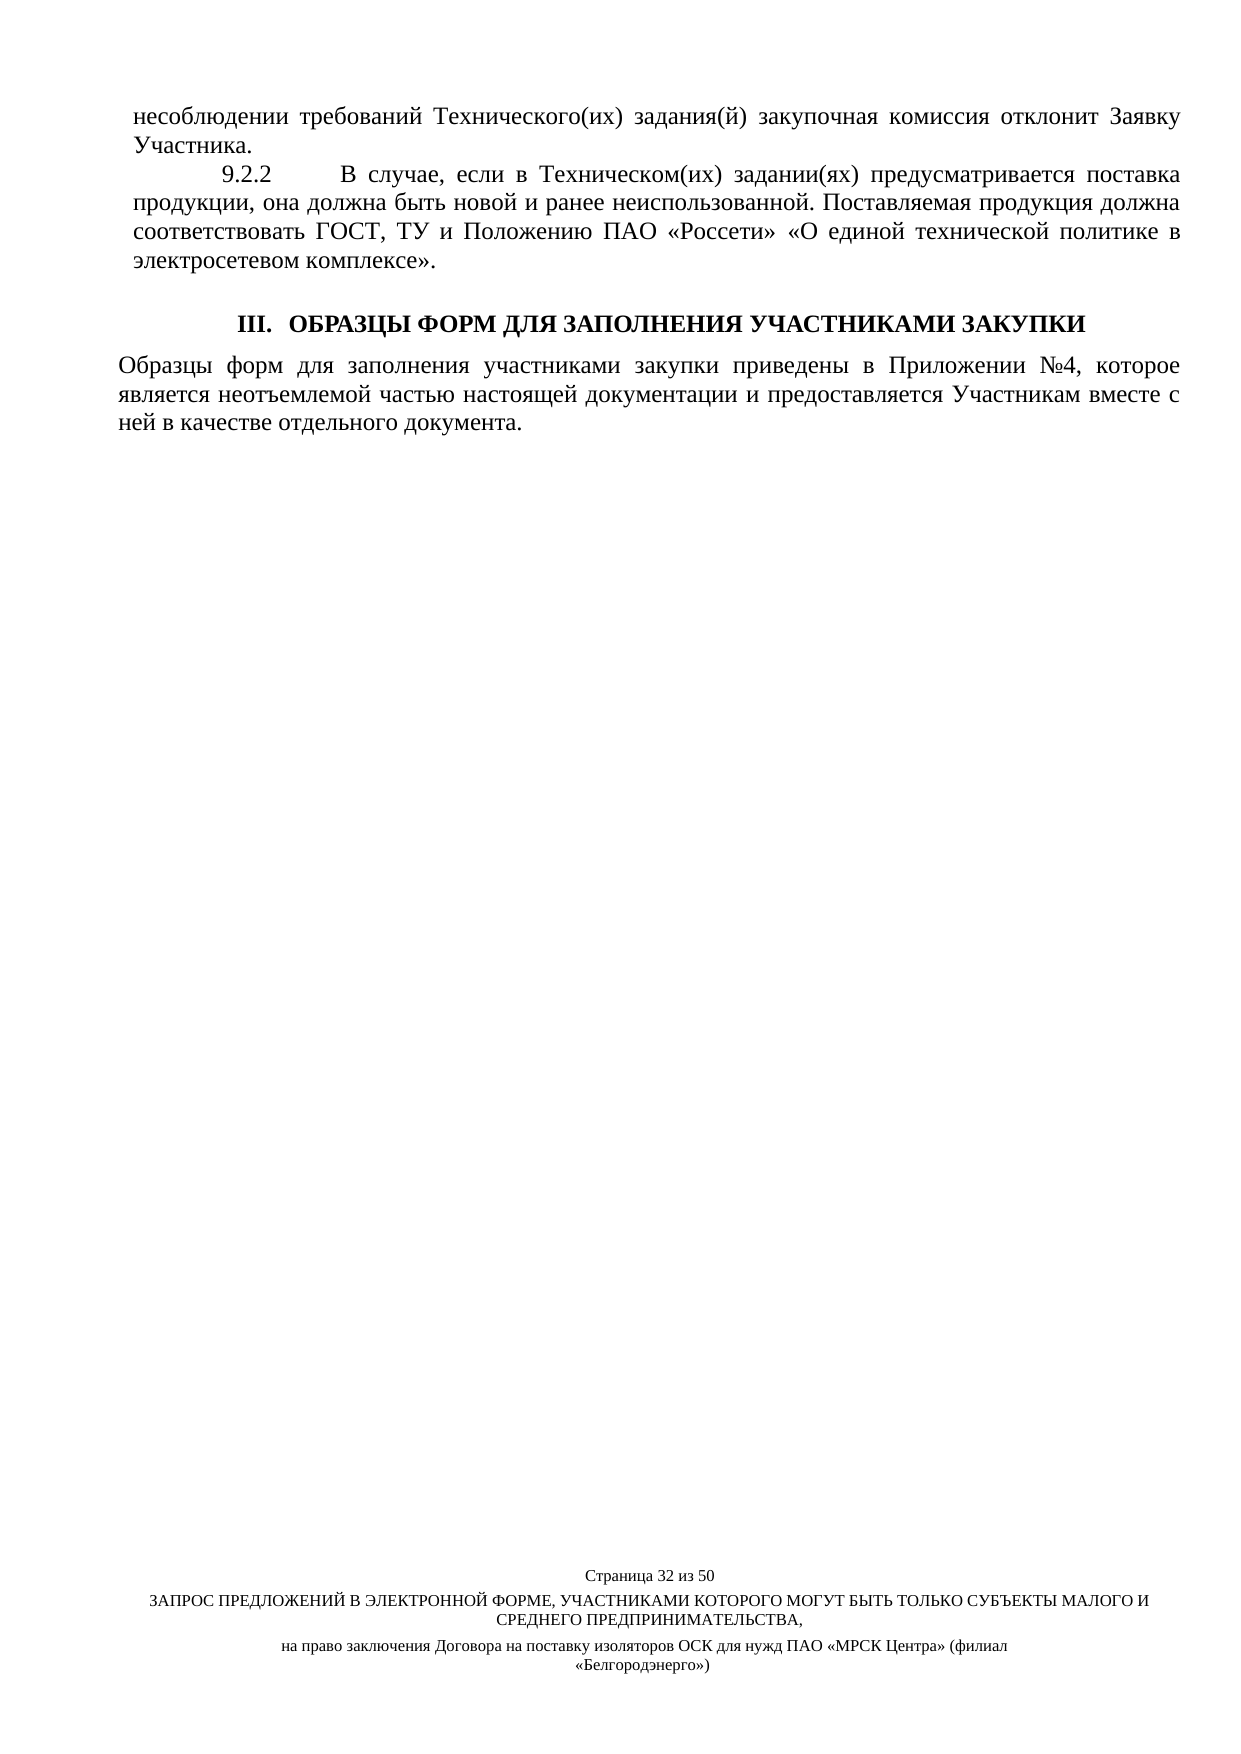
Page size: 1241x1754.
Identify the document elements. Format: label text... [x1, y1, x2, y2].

subtitle ОБРАЗЦЫ ФОРМ ДЛЯ ЗАПОЛНЕНИЯ УЧАСТНИКАМИ ЗАКУПКИ [118, 309, 1181, 337]
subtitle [133, 101, 1181, 159]
subtitle В случае, если в Техническом(их) задании(ях) предусматривается поставка продукции, она должна быть новой и ранее неиспользованной. Поставляемая продукция должна соответствовать ГОСТ, ТУ и Положению ПАО «Россети» «О единой технической политике в электросетевом комплексе». [133, 159, 1181, 274]
subtitle Образцы форм для заполнения участниками закупки приведены в Приложении №4, которое является неотъемлемой частью настоящей документации и предоставляется Участникам вместе с ней в качестве отдельного документа. [118, 350, 1181, 436]
